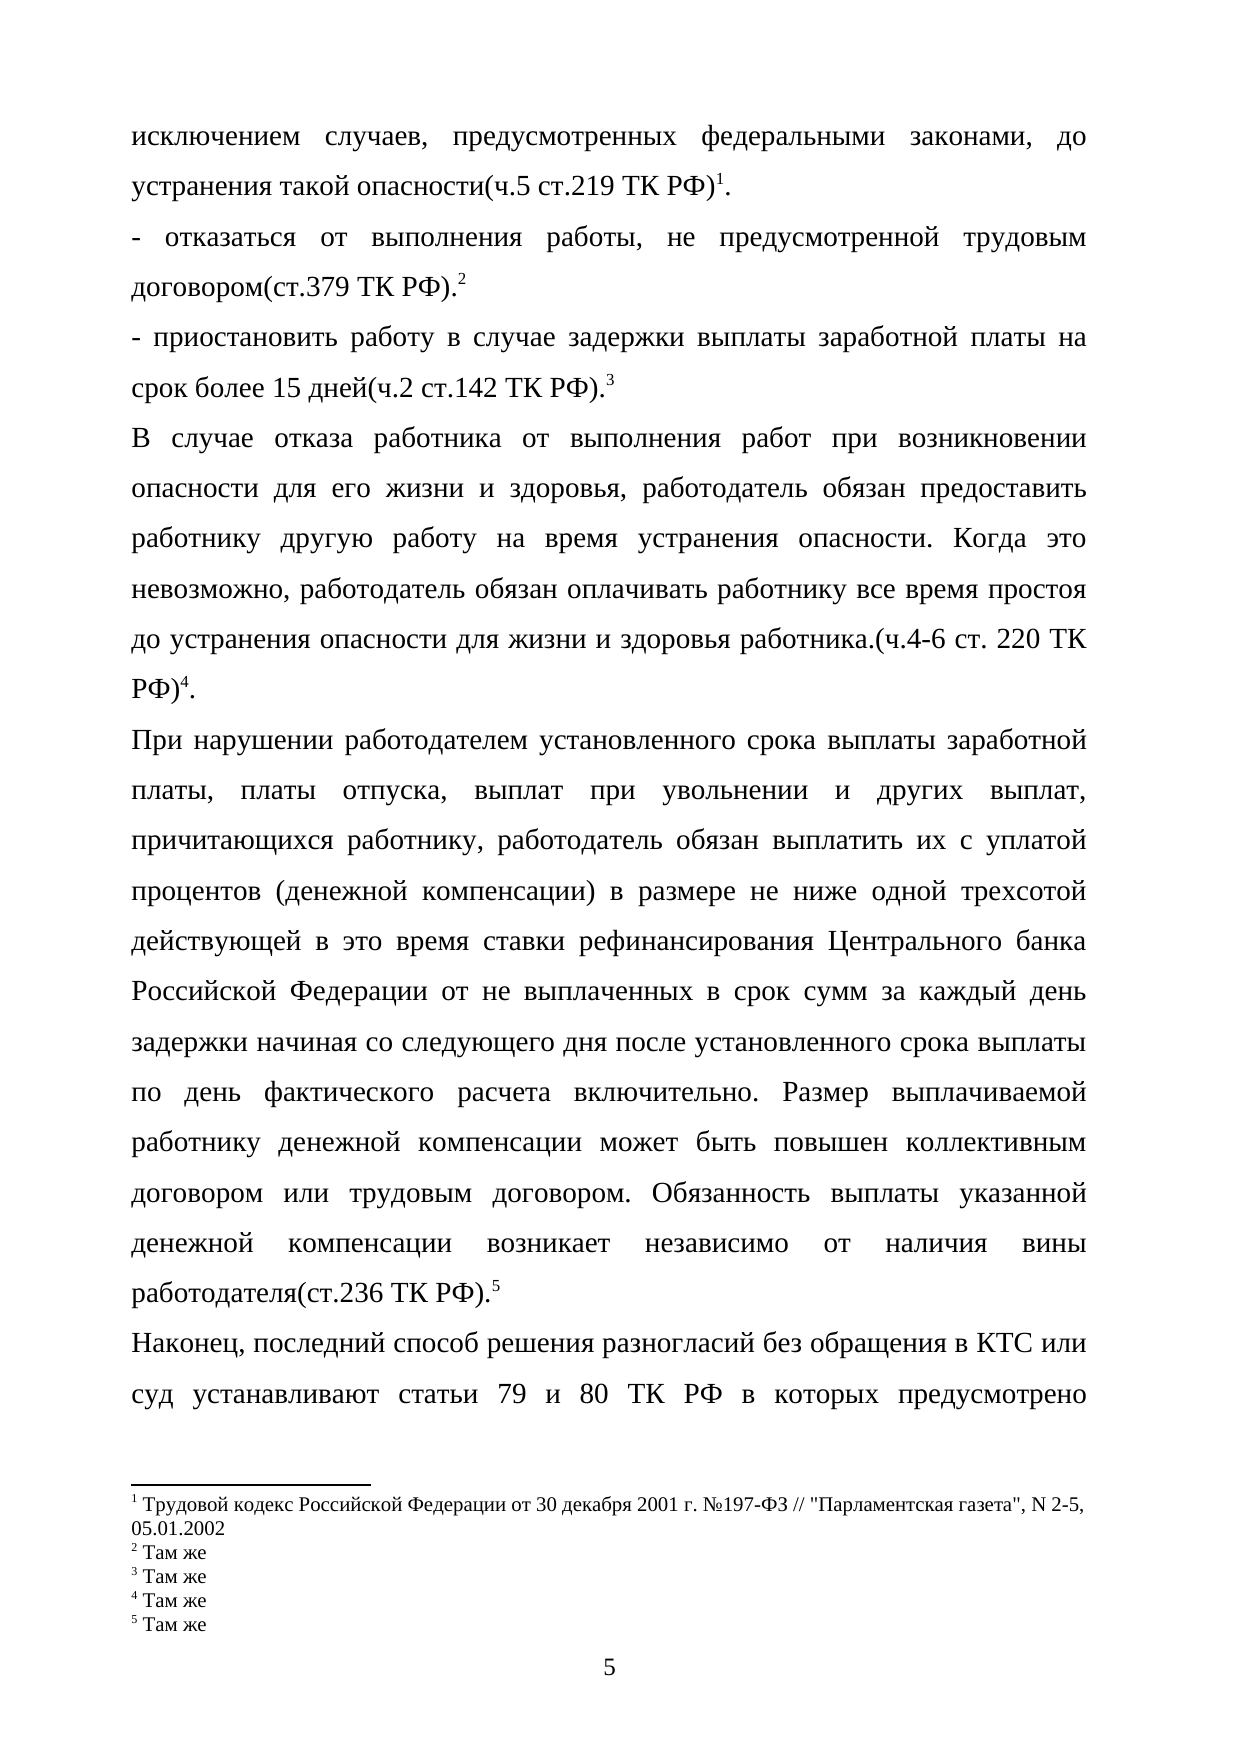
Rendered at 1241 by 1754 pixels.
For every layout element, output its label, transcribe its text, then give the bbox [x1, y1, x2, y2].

text - приостановить работу в случае задержки выплаты заработной платы на срок более 15 дней(ч.2 ст.142 ТК РФ). [131, 319, 1087, 403]
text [131, 118, 1087, 202]
text - отказаться от выполнения работы, не предусмотренной трудовым договором(ст.379 ТК РФ). [131, 219, 1087, 303]
text При нарушении работодателем установленного срока выплаты заработной платы, платы отпуска, выплат при увольнении и других выплат, причитающихся работнику, работодатель обязан выплатить их с уплатой процентов (денежной компенсации) в размере не ниже одной трехсотой действующей в это время ставки рефинансирования Центрального банка Российской Федерации от не выплаченных в срок сумм за каждый день задержки начиная со следующего дня после установленного срока выплаты по день фактического расчета включительно. Размер выплачиваемой работнику денежной компенсации может быть повышен коллективным договором или трудовым договором. Обязанность выплаты указанной денежной компенсации возникает независимо от наличия вины работодателя(ст.236 ТК РФ). [131, 722, 1087, 1309]
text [131, 1326, 1087, 1409]
text В случае отказа работника от выполнения работ при возникновении опасности для его жизни и здоровья, работодатель обязан предоставить работнику другую работу на время устранения опасности. Когда это невозможно, работодатель обязан оплачивать работнику все время простоя до устранения опасности для жизни и здоровья работника.(ч.4-6 ст. 220 ТК РФ). [131, 420, 1087, 705]
